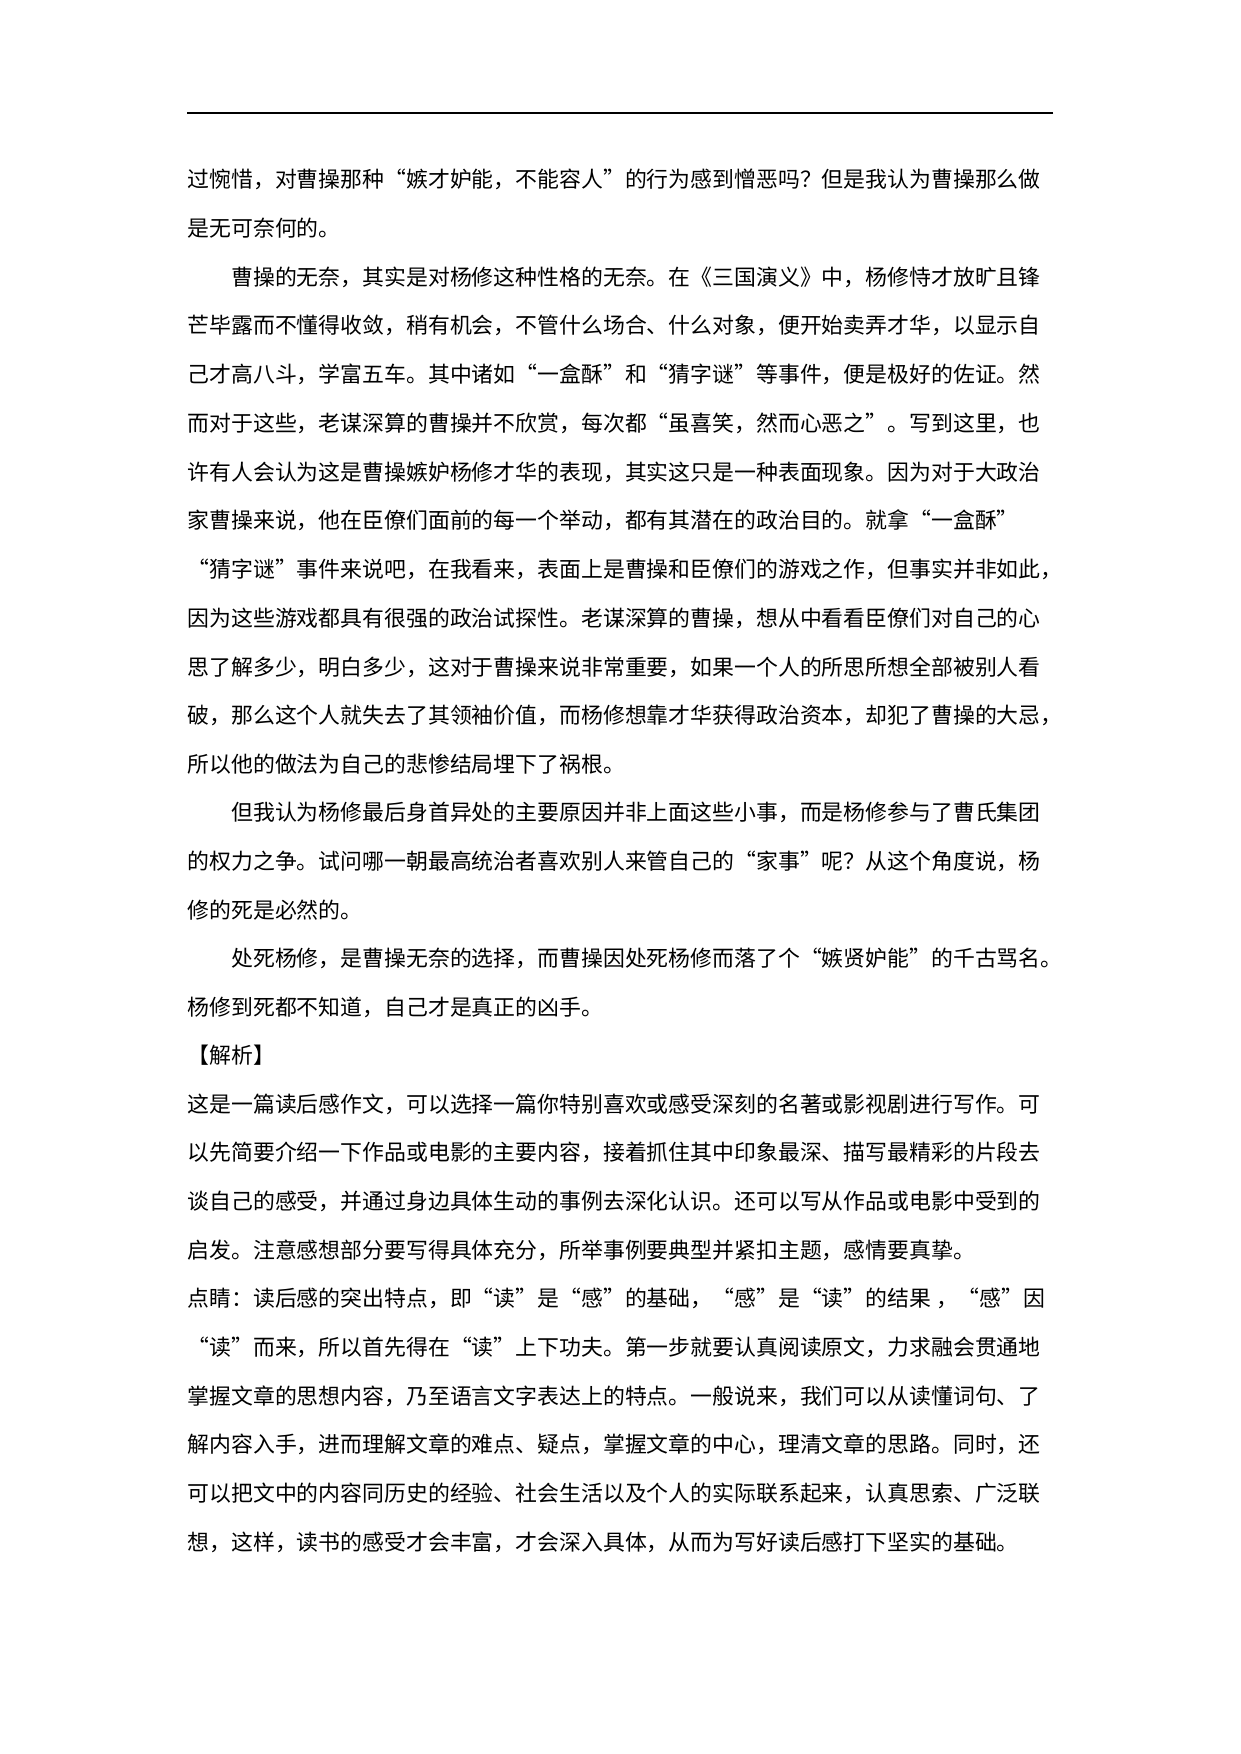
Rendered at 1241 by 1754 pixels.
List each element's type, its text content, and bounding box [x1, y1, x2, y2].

text 处死杨修，是曹操无奈的选择，而曹操因处死杨修而落了个“嫉贤妒能”的千古骂名。杨修到死都不知道，自己才是真正的凶手。 [187, 941, 1053, 1022]
text 但我认为杨修最后身首异处的主要原因并非上面这些小事，而是杨修参与了曹氏集团的权力之争。试问哪一朝最高统治者喜欢别人来管自己的“家事”呢？从这个角度说，杨修的死是必然的。 [187, 795, 1053, 925]
text 这是一篇读后感作文，可以选择一篇你特别喜欢或感受深刻的名著或影视剧进行写作。可以先简要介绍一下作品或电影的主要内容，接着抓住其中印象最深、描写最精彩的片段去谈自己的感受，并通过身边具体生动的事例去深化认识。还可以写从作品或电影中受到的启发。注意感想部分要写得具体充分，所举事例要典型并紧扣主题，感情要真挚。 [187, 1086, 1053, 1265]
text 曹操的无奈，其实是对杨修这种性格的无奈。在《三国演义》中，杨修恃才放旷且锋芒毕露而不懂得收敛，稍有机会，不管什么场合、什么对象，便开始卖弄才华，以显示自己才高八斗，学富五车。其中诸如“一盒酥”和“猜字谜”等事件，便是极好的佐证。然而对于这些，老谋深算的曹操并不欣赏，每次都“虽喜笑，然而心恶之”。写到这里，也许有人会认为这是曹操嫉妒杨修才华的表现，其实这只是一种表面现象。因为对于大政治家曹操来说，他在臣僚们面前的每一个举动，都有其潜在的政治目的。就拿“一盒酥”“猜字谜”事件来说吧，在我看来，表面上是曹操和臣僚们的游戏之作，但事实并非如此，因为这些游戏都具有很强的政治试探性。老谋深算的曹操，想从中看看臣僚们对自己的心思了解多少，明白多少，这对于曹操来说非常重要，如果一个人的所思所想全部被别人看破，那么这个人就失去了其领袖价值，而杨修想靠才华获得政治资本，却犯了曹操的大忌，所以他的做法为自己的悲惨结局埋下了祸根。 [187, 259, 1053, 779]
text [187, 162, 1053, 243]
text 【解析】 [187, 1038, 1053, 1070]
text 点睛：读后感的突出特点，即“读”是“感”的基础，“感”是“读”的结果 ，“感”因“读”而来，所以首先得在“读”上下功夫。第一步就要认真阅读原文，力求融会贯通地掌握文章的思想内容，乃至语言文字表达上的特点。一般说来，我们可以从读懂词句、了解内容入手，进而理解文章的难点、疑点，掌握文章的中心，理清文章的思路。同时，还可以把文中的内容同历史的经验、社会生活以及个人的实际联系起来，认真思索、广泛联想，这样，读书的感受才会丰富，才会深入具体，从而为写好读后感打下坚实的基础。 [187, 1281, 1053, 1557]
